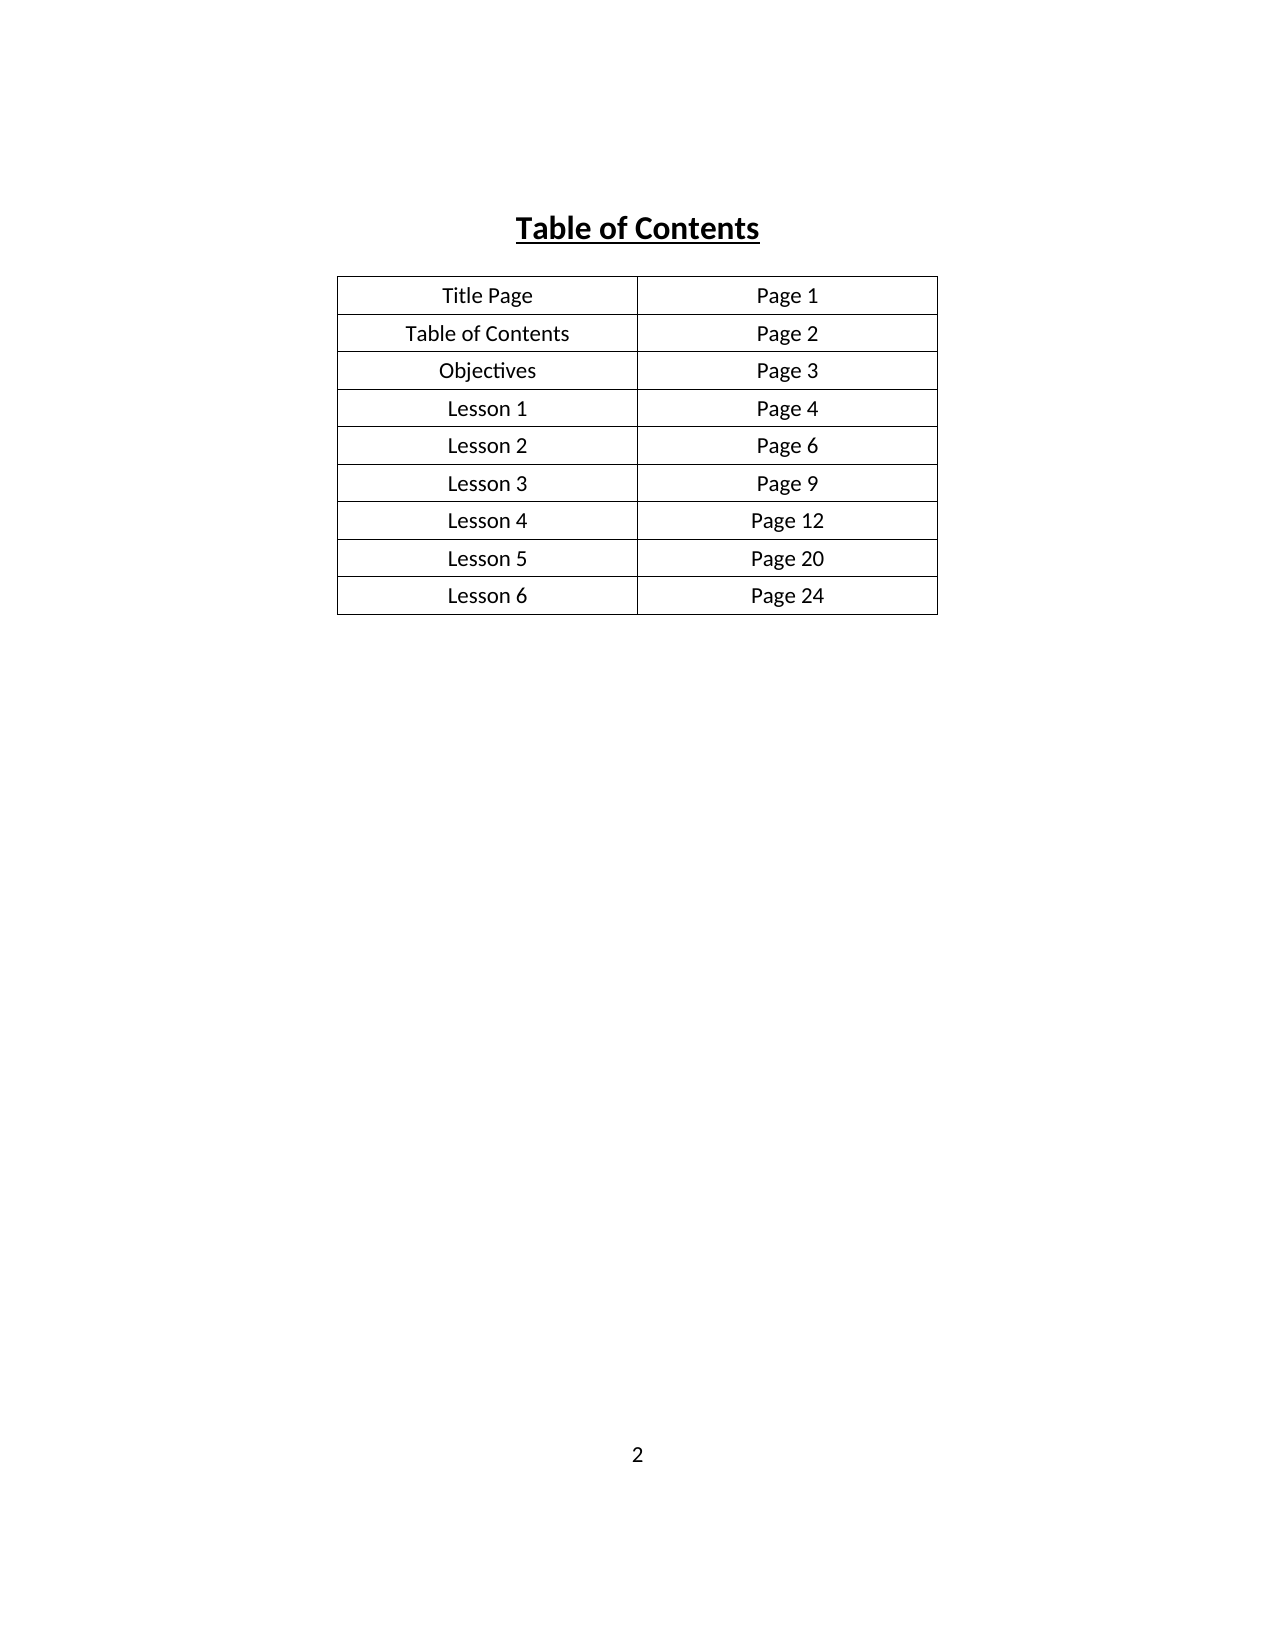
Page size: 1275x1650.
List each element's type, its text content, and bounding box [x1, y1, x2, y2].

table_cell Lesson 6 [338, 577, 637, 613]
table_cell Page 9 [638, 465, 937, 501]
table_cell Page 12 [638, 502, 937, 538]
table_cell Page 3 [638, 352, 937, 388]
table_cell Page 6 [638, 427, 937, 463]
table_cell Lesson 1 [338, 390, 637, 426]
table_cell Page 4 [638, 390, 937, 426]
table_header Title Page [338, 277, 637, 313]
table_cell Lesson 3 [338, 465, 637, 501]
table_cell Lesson 2 [338, 427, 637, 463]
table_cell Page 2 [638, 315, 937, 351]
table_header Page 1 [638, 277, 937, 313]
table_cell Page 20 [638, 540, 937, 576]
text Table of Contents [150, 207, 1125, 248]
table_cell Table of Contents [338, 315, 637, 351]
table_cell Page 24 [638, 577, 937, 613]
table_cell Lesson 4 [338, 502, 637, 538]
table_cell Lesson 5 [338, 540, 637, 576]
table_cell Objectives [338, 352, 637, 388]
